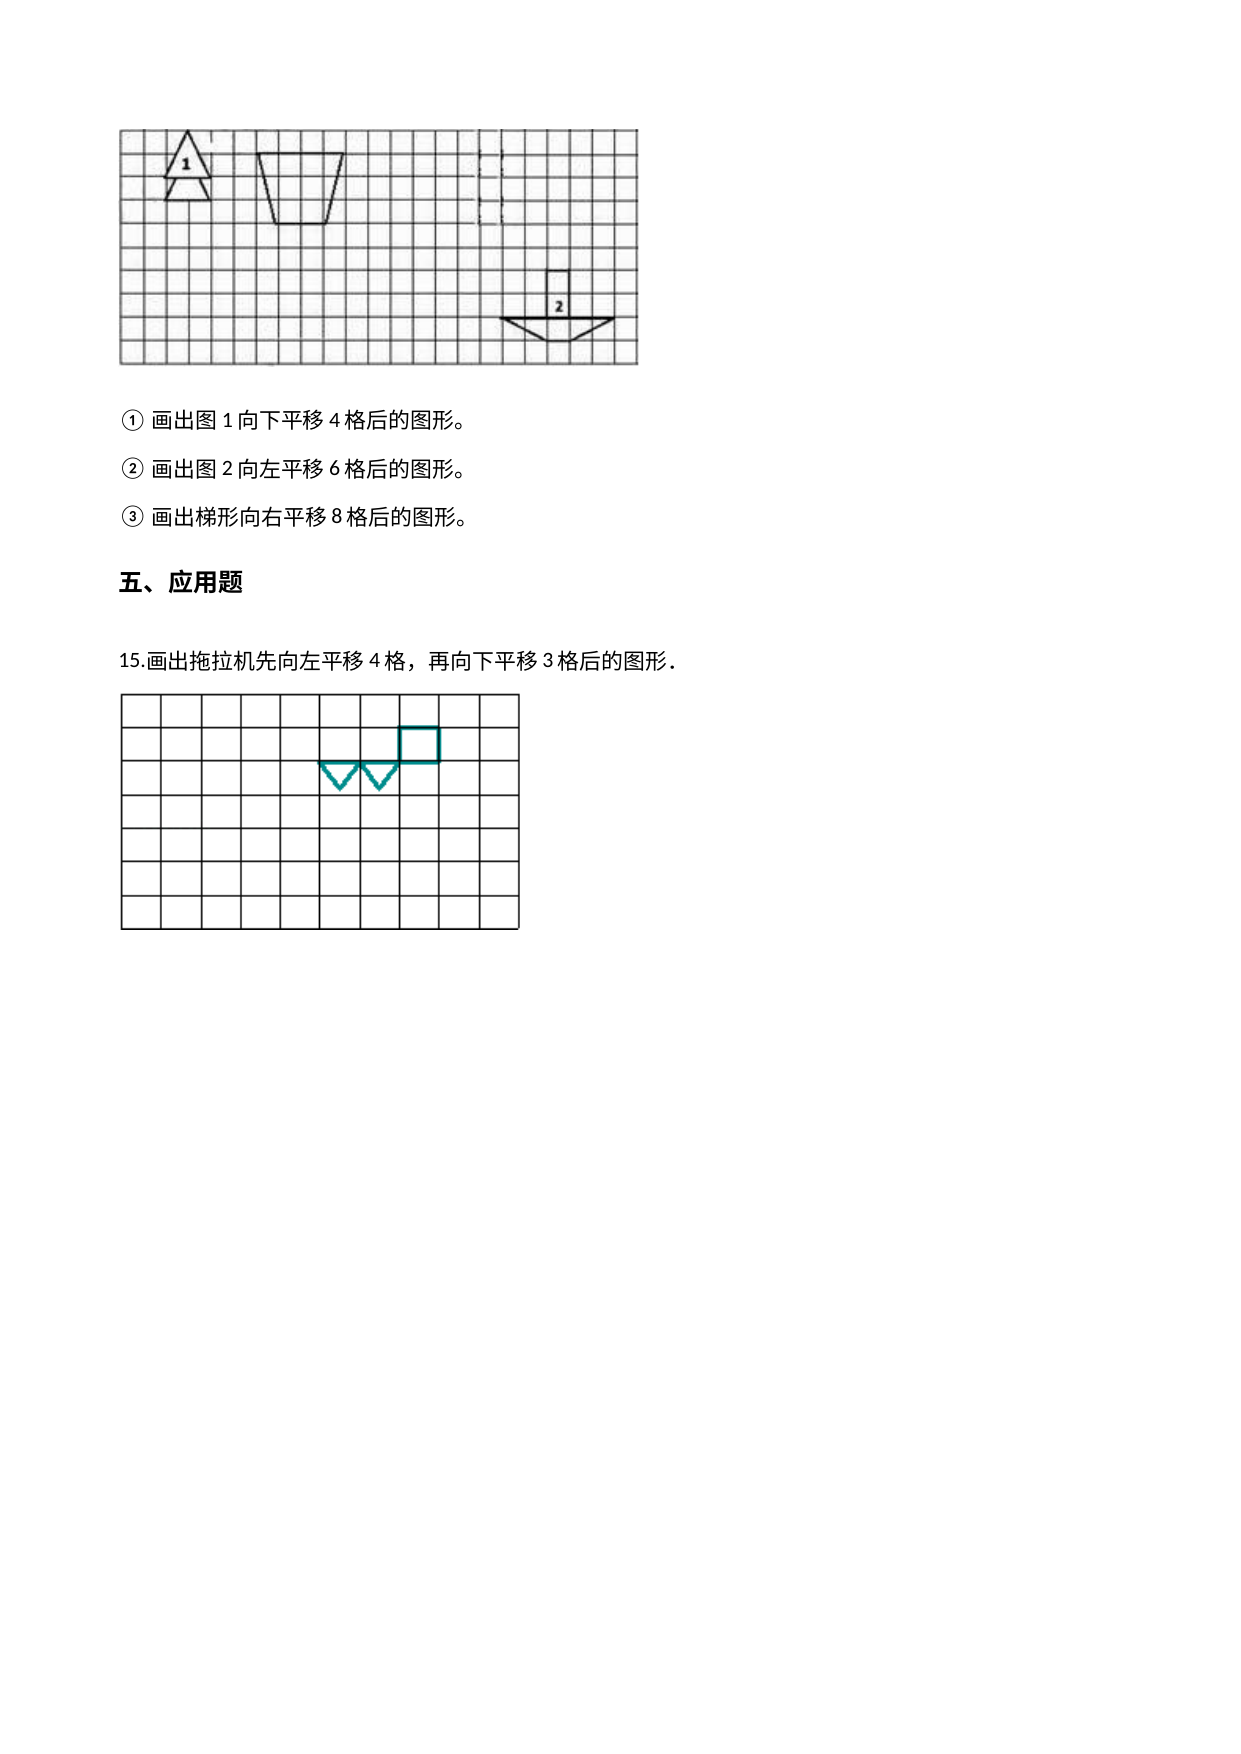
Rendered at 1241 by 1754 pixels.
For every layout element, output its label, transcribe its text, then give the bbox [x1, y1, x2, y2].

text ①画出图1向下平移4格后的图形。 [118, 403, 1122, 435]
text ②画出图2向左平移6格后的图形。 [118, 451, 1122, 484]
text ③画出梯形向右平移8格后的图形。 [118, 499, 1122, 532]
picture [118, 691, 520, 930]
picture [118, 129, 639, 367]
text 五、应用题 [118, 548, 1122, 613]
text 15.画出拖拉机先向左平移4格，再向下平移3格后的图形． [118, 643, 1122, 676]
